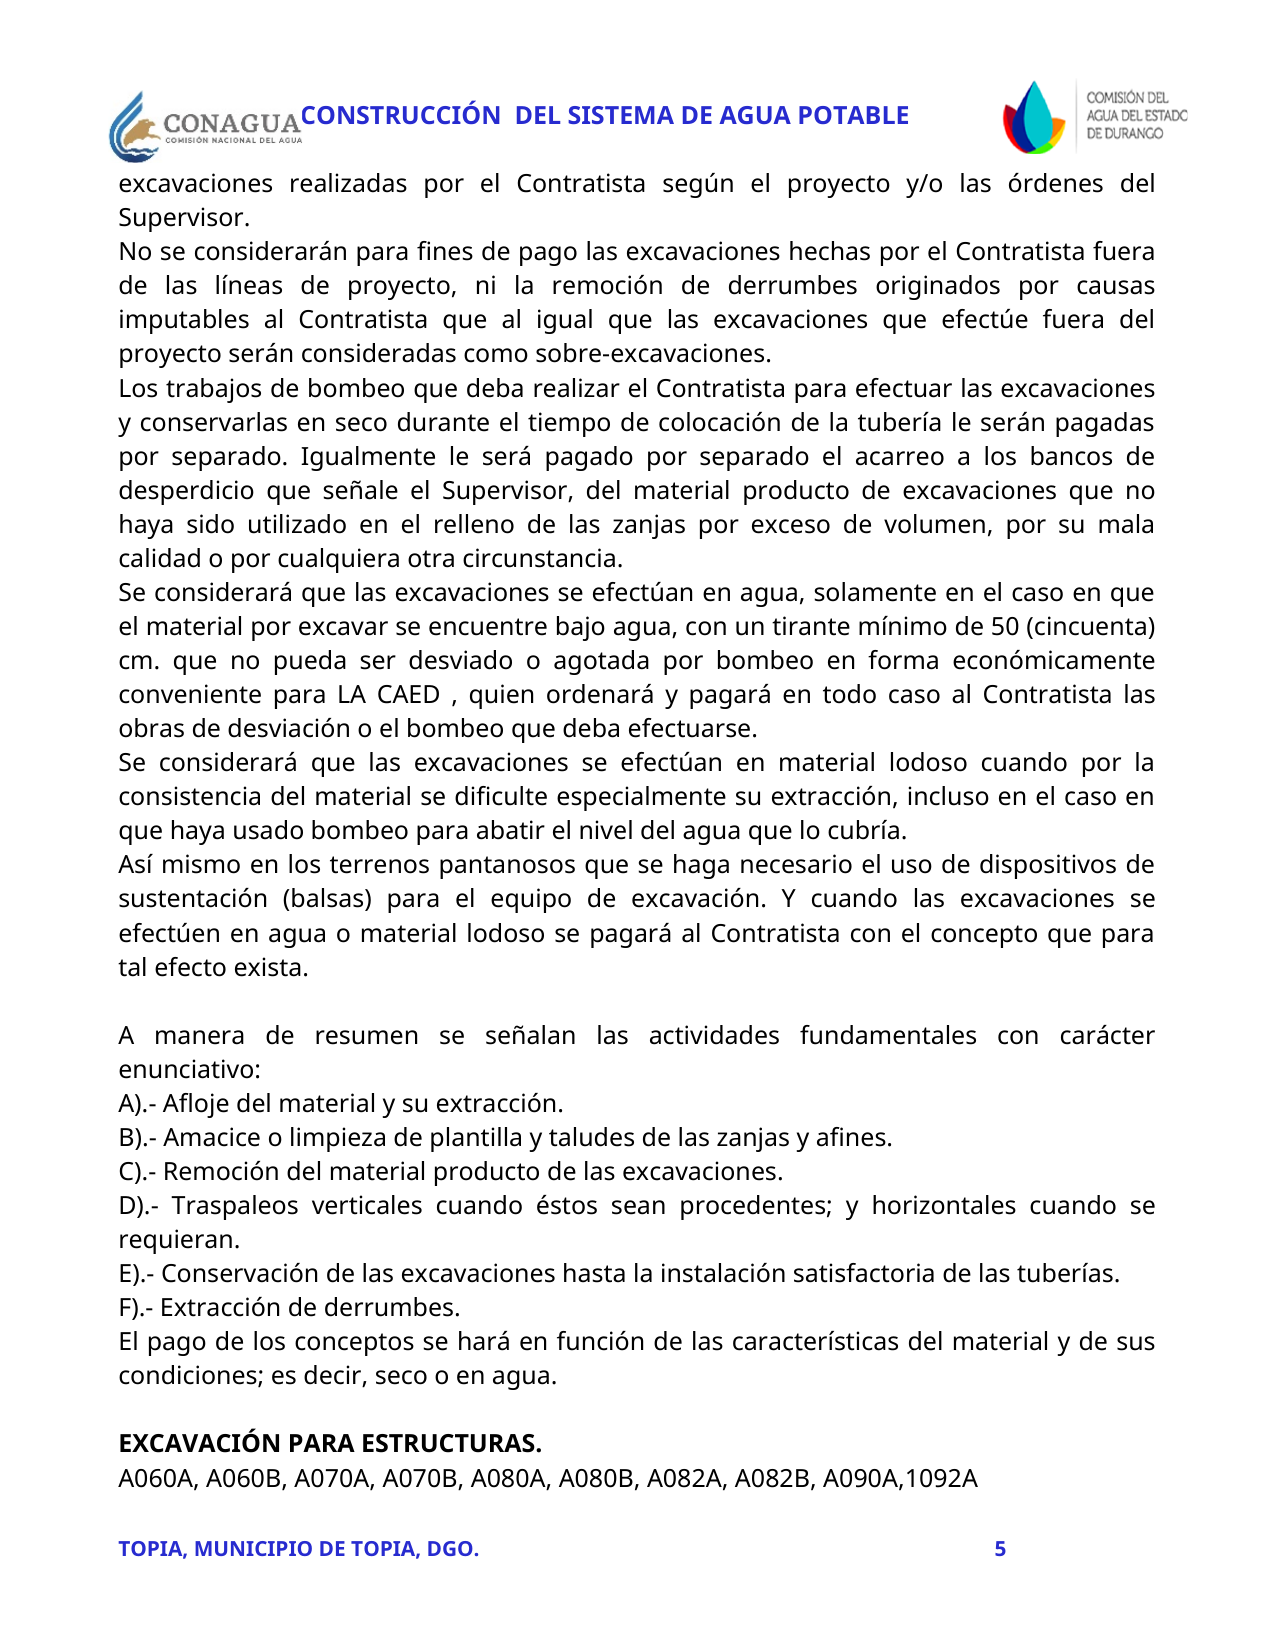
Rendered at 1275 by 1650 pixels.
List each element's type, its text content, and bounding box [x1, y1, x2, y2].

picture [108, 90, 303, 165]
text F).- Extracción de derrumbes. [118, 1290, 1157, 1324]
picture [1000, 78, 1191, 157]
text A manera de resumen se señalan las actividades fundamentales con carácter enunciativo: [118, 1017, 1157, 1086]
text El pago de los conceptos se hará en función de las características del material y de sus condiciones; es decir, seco o en agua. [118, 1324, 1157, 1392]
text C).- Remoción del material producto de las excavaciones. [118, 1154, 1157, 1188]
text Se considerará que las excavaciones se efectúan en agua, solamente en el caso en que el material por excavar se encuentre bajo agua, con un tirante mínimo de 50 (cincuenta) cm. que no pueda ser desviado o agotada por bombeo en forma económicamente conveniente para LA CAED , quien ordenará y pagará en todo caso al Contratista las obras de desviación o el bombeo que deba efectuarse. [118, 574, 1157, 745]
text Así mismo en los terrenos pantanosos que se haga necesario el uso de dispositivos de sustentación (balsas) para el equipo de excavación. Y cuando las excavaciones se efectúen en agua o material lodoso se pagará al Contratista con el concepto que para tal efecto exista. [118, 847, 1157, 983]
text No se considerarán para fines de pago las excavaciones hechas por el Contratista fuera de las líneas de proyecto, ni la remoción de derrumbes originados por causas imputables al Contratista que al igual que las excavaciones que efectúe fuera del proyecto serán consideradas como sobre-excavaciones. [118, 234, 1157, 370]
text Los trabajos de bombeo que deba realizar el Contratista para efectuar las excavaciones y conservarlas en seco durante el tiempo de colocación de la tubería le serán pagadas por separado. Igualmente le será pagado por separado el acarreo a los bancos de desperdicio que señale el Supervisor, del material producto de excavaciones que no haya sido utilizado en el relleno de las zanjas por exceso de volumen, por su mala calidad o por cualquiera otra circunstancia. [118, 370, 1157, 574]
text E).- Conservación de las excavaciones hasta la instalación satisfactoria de las tuberías. [118, 1256, 1157, 1290]
text Se considerará que las excavaciones se efectúan en material lodoso cuando por la consistencia del material se dificulte especialmente su extracción, incluso en el caso en que haya usado bombeo para abatir el nivel del agua que lo cubría. [118, 745, 1157, 847]
text EXCAVACIÓN PARA ESTRUCTURAS. [118, 1426, 1157, 1460]
text A060A, A060B, A070A, A070B, A080A, A080B, A082A, A082B, A090A,1092A [118, 1460, 1157, 1494]
text A).- Afloje del material y su extracción. [118, 1086, 1157, 1119]
text D).- Traspaleos verticales cuando éstos sean procedentes; y horizontales cuando se requieran. [118, 1188, 1157, 1256]
text B).- Amacice o limpieza de plantilla y taludes de las zanjas y afines. [118, 1119, 1157, 1154]
